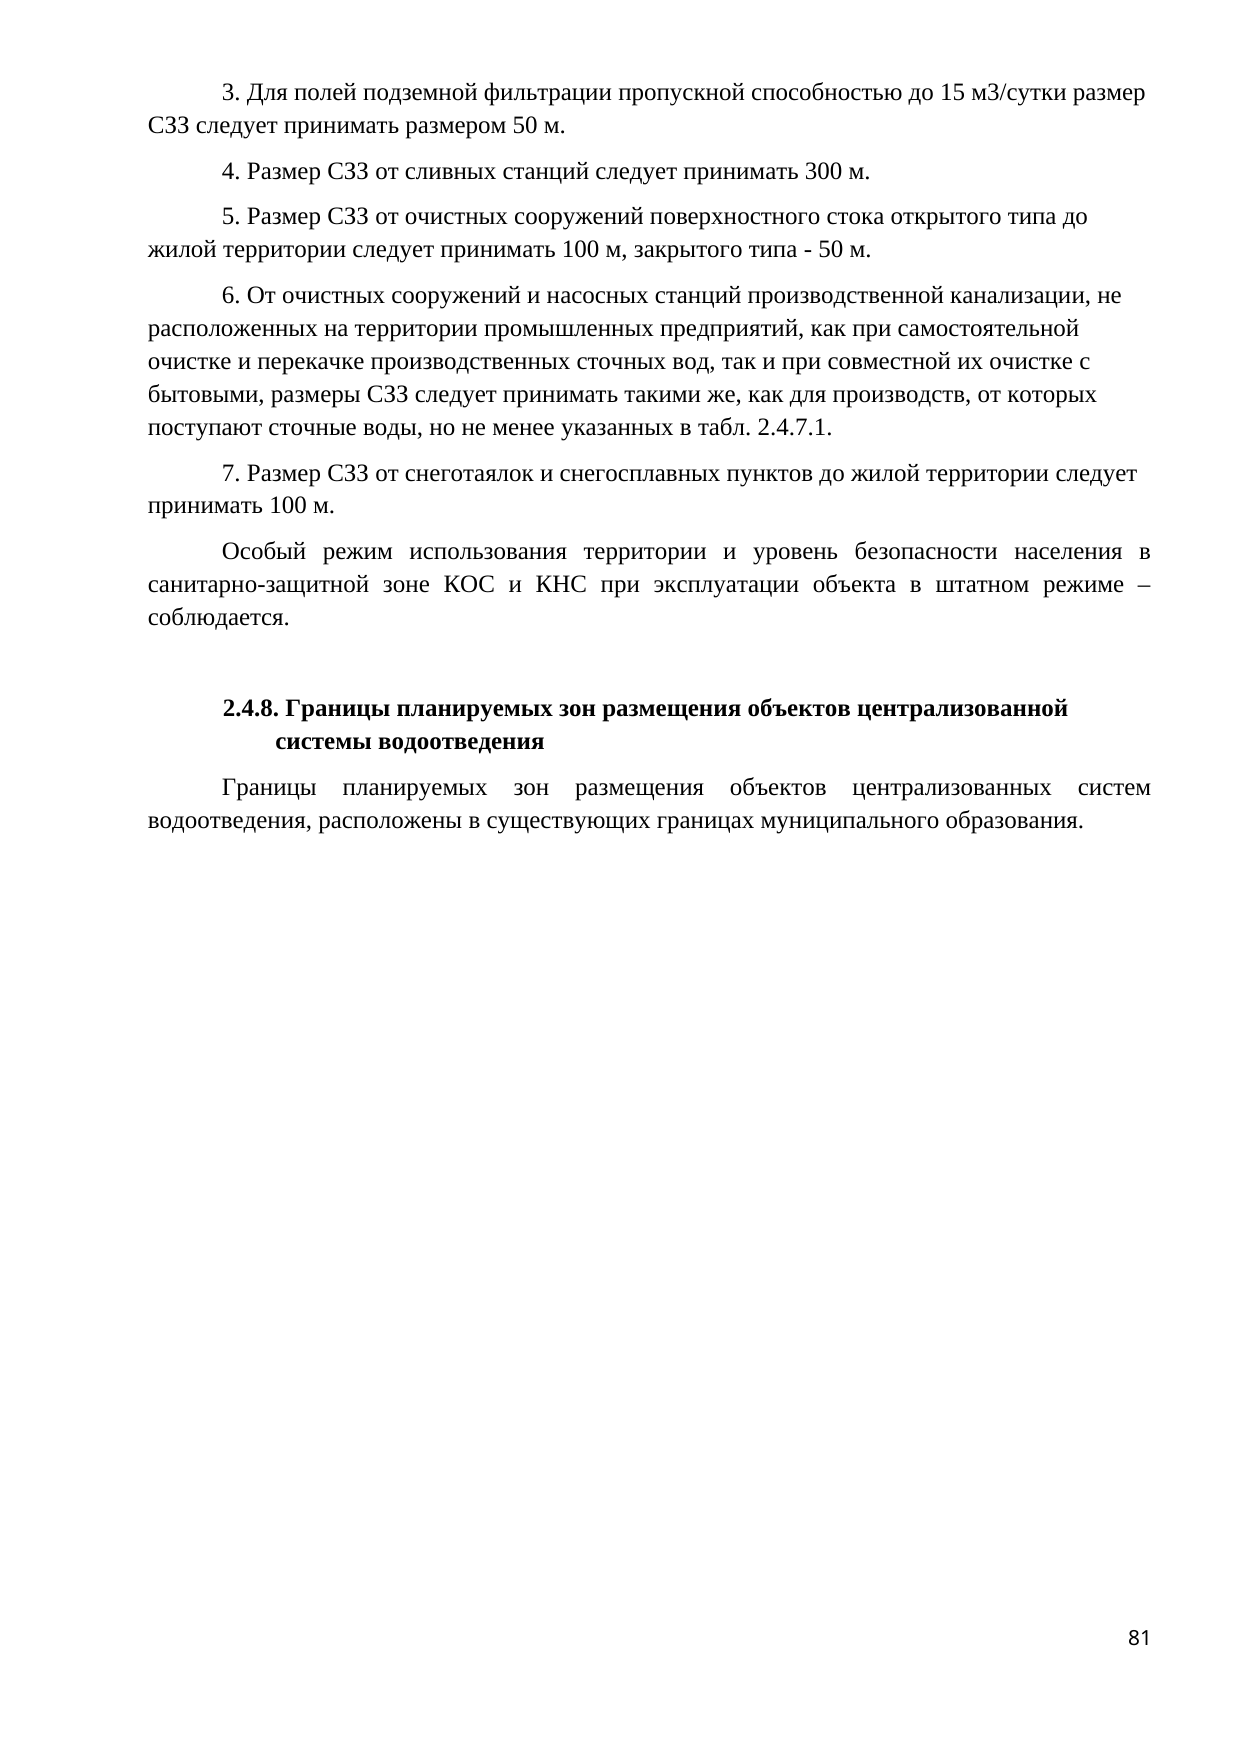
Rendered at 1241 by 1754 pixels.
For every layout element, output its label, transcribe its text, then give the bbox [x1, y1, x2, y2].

text 3. Для полей подземной фильтрации пропускной способностью до 15 м3/сутки размер СЗЗ следует принимать размером 50 м. [148, 77, 1152, 139]
text 4. Размер СЗЗ от сливных станций следует принимать 300 м. [148, 156, 1152, 185]
text Особый режим использования территории и уровень безопасности населения в санитарно-защитной зоне КОС и КНС при эксплуатации объекта в штатном режиме – соблюдается. [148, 536, 1152, 631]
text 7. Размер СЗЗ от снеготаялок и снегосплавных пунктов до жилой территории следует принимать 100 м. [148, 458, 1152, 519]
list 2.4.8. Границы планируемых зон размещения объектов централизованной системы водоотведения [223, 693, 1152, 755]
text Границы планируемых зон размещения объектов централизованных систем водоотведения, расположены в существующих границах муниципального образования. [148, 772, 1152, 833]
text 6. От очистных сооружений и насосных станций производственной канализации, не расположенных на территории промышленных предприятий, как при самостоятельной очистке и перекачке производственных сточных вод, так и при совместной их очистке с бытовыми, размеры СЗЗ следует принимать такими же, как для производств, от которых поступают сточные воды, но не менее указанных в табл. 2.4.7.1. [148, 280, 1152, 441]
text 5. Размер СЗЗ от очистных сооружений поверхностного стока открытого типа до жилой территории следует принимать 100 м, закрытого типа - 50 м. [148, 201, 1152, 263]
